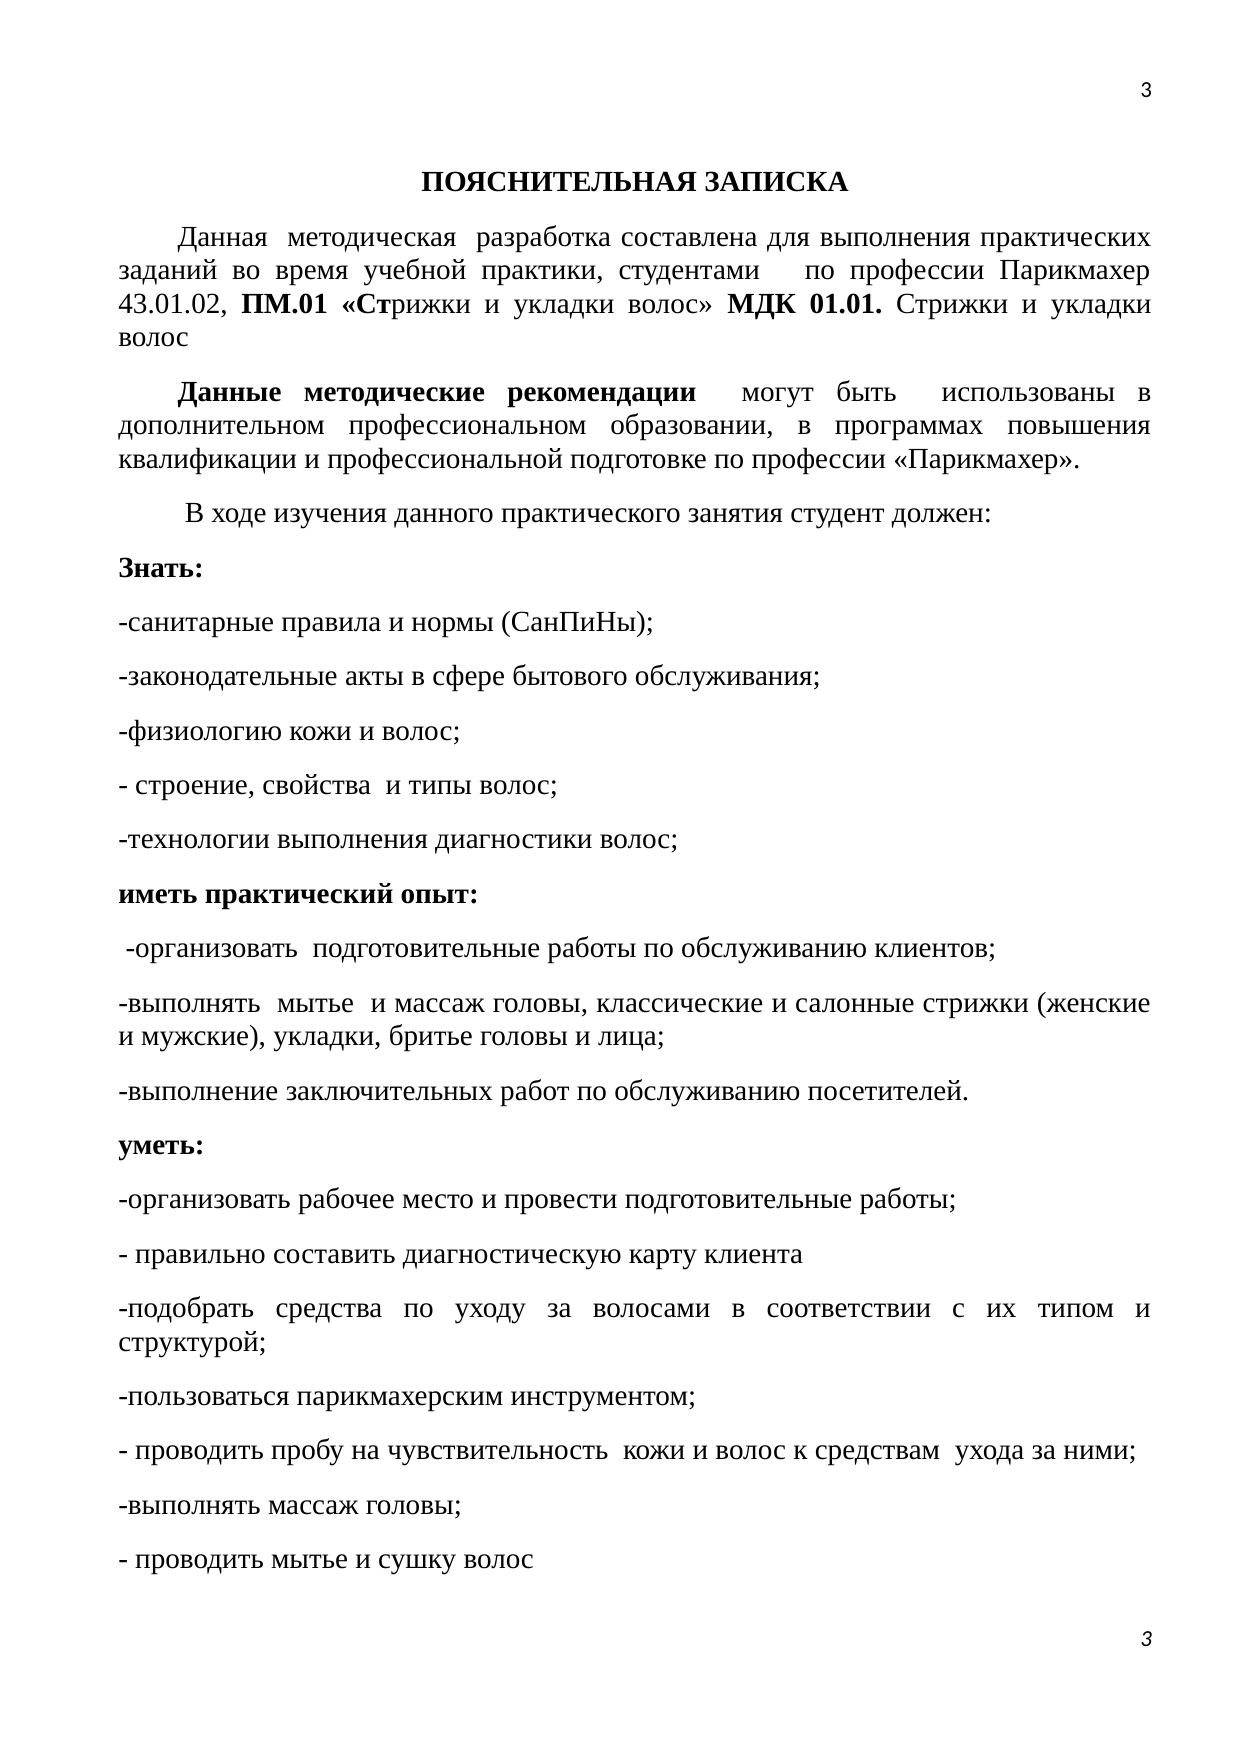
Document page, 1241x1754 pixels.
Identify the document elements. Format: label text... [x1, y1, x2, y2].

text -подобрать средства по уходу за волосами в соответствии с их типом и структурой; [118, 1290, 1152, 1357]
text -организовать подготовительные работы по обслуживанию клиентов; [118, 930, 1152, 964]
text - строение, свойства и типы волос; [118, 767, 1152, 801]
text уметь: [118, 1127, 1152, 1161]
text -технологии выполнения диагностики волос; [118, 822, 1152, 855]
text ПОЯСНИТЕЛЬНАЯ ЗАПИСКА [118, 164, 1152, 198]
text -санитарные правила и нормы (СанПиНы); [118, 604, 1152, 638]
text -пользоваться парикмахерским инструментом; [118, 1378, 1152, 1412]
text -выполнять мытье и массаж головы, классические и салонные стрижки (женские и мужские), укладки, бритье головы и лица; [118, 985, 1152, 1052]
text - проводить пробу на чувствительность кожи и волос к средствам ухода за ними; [118, 1432, 1152, 1466]
text -законодательные акты в сфере бытового обслуживания; [118, 658, 1152, 692]
text -организовать рабочее место и провести подготовительные работы; [118, 1181, 1152, 1215]
text -выполнение заключительных работ по обслуживанию посетителей. [118, 1073, 1152, 1106]
text -физиологию кожи и волос; [118, 713, 1152, 746]
text -выполнять массаж головы; [118, 1487, 1152, 1520]
text - правильно составить диагностическую карту клиента [118, 1236, 1152, 1269]
text - проводить мытье и сушку волос [118, 1541, 1152, 1575]
text Данная методическая разработка составлена для выполнения практических заданий во время учебной практики, студентами по профессии Парикмахер 43.01.02, ПМ.01 «Стрижки и укладки волос» МДК 01.01. Стрижки и укладки волос [118, 219, 1152, 353]
text Знать: [118, 550, 1152, 583]
text Данные методические рекомендации могут быть использованы в дополнительном профессиональном образовании, в программах повышения квалификации и профессиональной подготовке по профессии «Парикмахер». [118, 374, 1152, 474]
text иметь практический опыт: [118, 876, 1152, 909]
text В ходе изучения данного практического занятия студент должен: [118, 495, 1152, 529]
